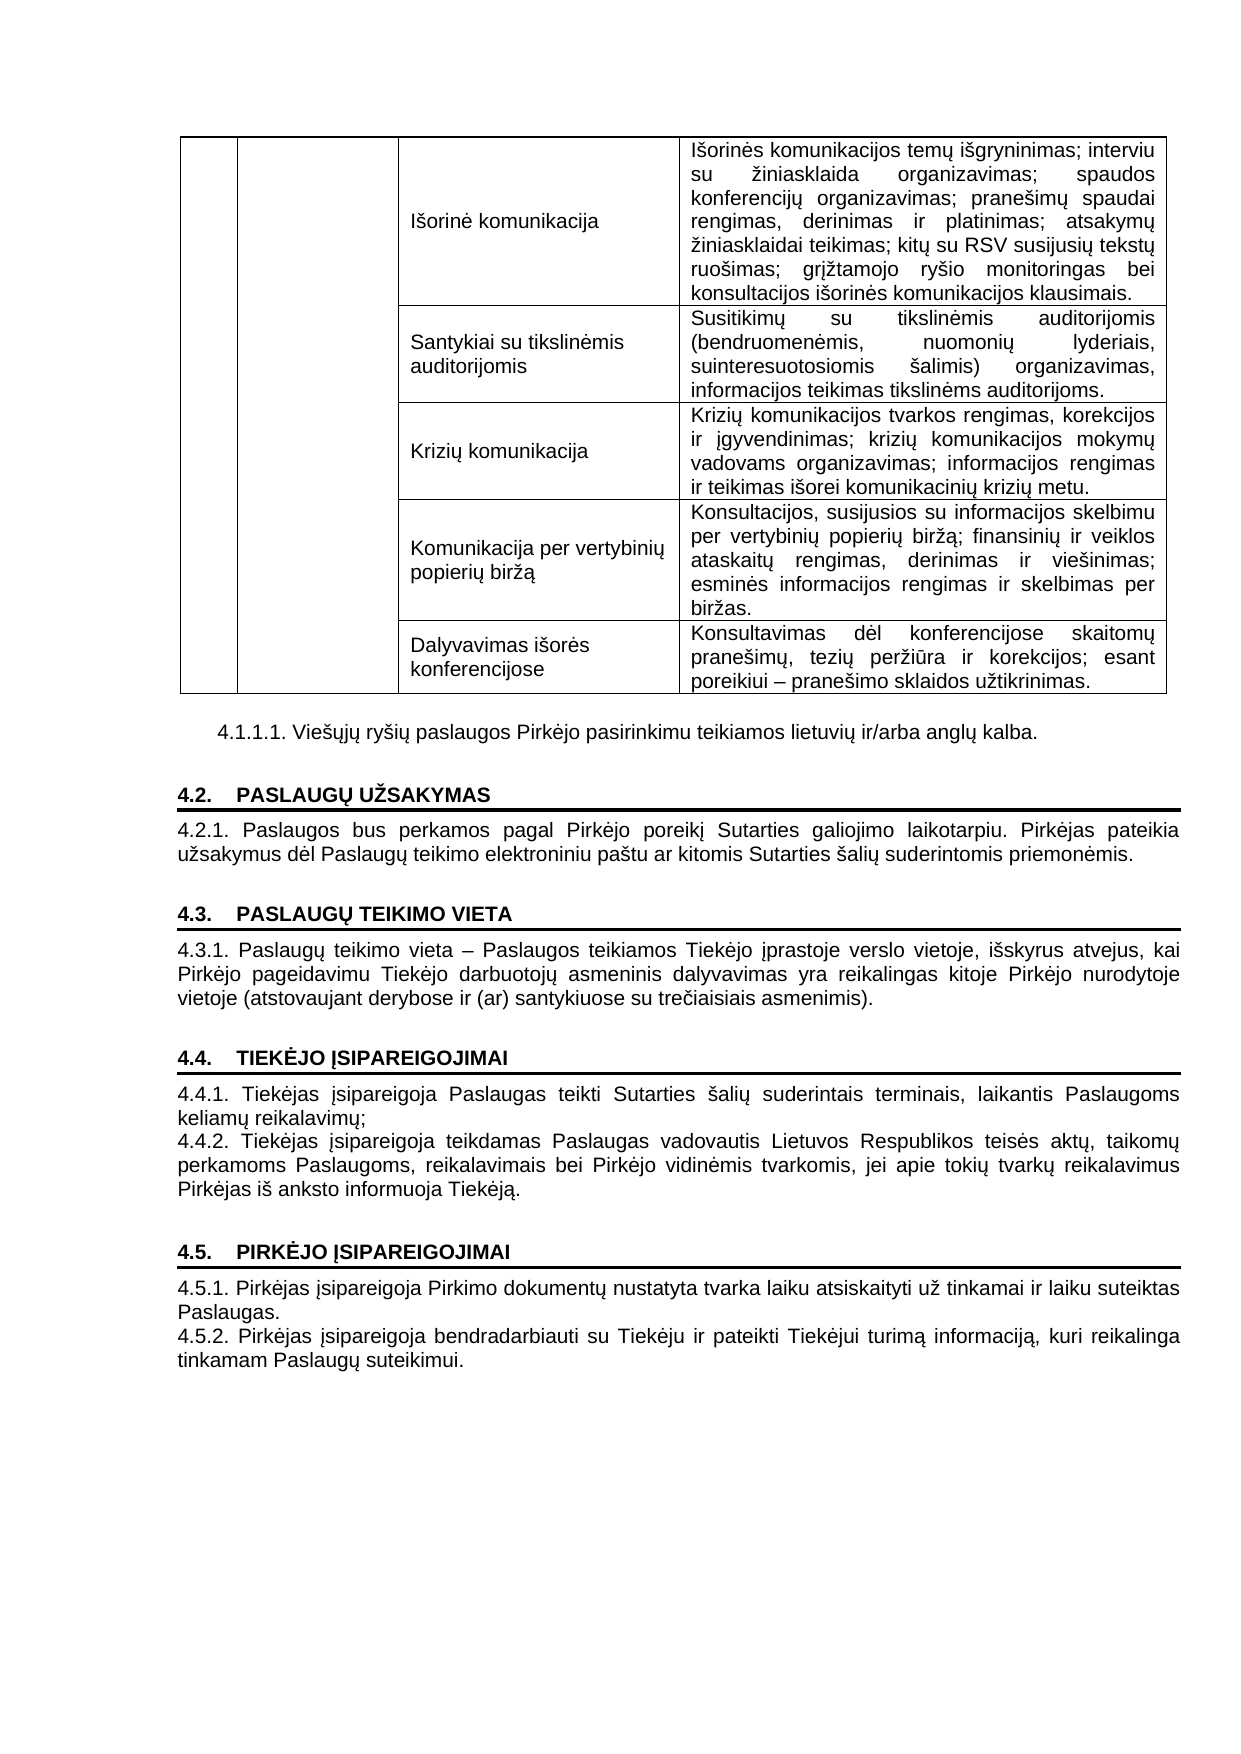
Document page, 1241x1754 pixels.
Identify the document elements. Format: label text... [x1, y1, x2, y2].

list PASLAUGŲ UŽSAKYMAS [177, 782, 1181, 808]
list 4.3.1. Paslaugų teikimo vieta – Paslaugos teikiamos Tiekėjo įprastoje verslo vietoje, išskyrus atvejus, kai Pirkėjo pageidavimu Tiekėjo darbuotojų asmeninis dalyvavimas yra reikalingas kitoje Pirkėjo nurodytoje vietoje (atstovaujant derybose ir (ar) santykiuose su trečiaisiais asmenimis). [177, 938, 1181, 1009]
list 4.2.1. Paslaugos bus perkamos pagal Pirkėjo poreikį Sutarties galiojimo laikotarpiu. Pirkėjas pateikia užsakymus dėl Paslaugų teikimo elektroniniu paštu ar kitomis Sutarties šalių suderintomis priemonėmis. [177, 818, 1181, 866]
list PASLAUGŲ TEIKIMO VIETA [177, 902, 1181, 928]
list 4.4.1. Tiekėjas įsipareigoja Paslaugas teikti Sutarties šalių suderintais terminais, laikantis Paslaugoms keliamų reikalavimų; [177, 1081, 1181, 1129]
list 4.4.2. Tiekėjas įsipareigoja teikdamas Paslaugas vadovautis Lietuvos Respublikos teisės aktų, taikomų perkamoms Paslaugoms, reikalavimais bei Pirkėjo vidinėmis tvarkomis, jei apie tokių tvarkų reikalavimus Pirkėjas iš anksto informuoja Tiekėją. [177, 1129, 1181, 1201]
list 4.5.1. Pirkėjas įsipareigoja Pirkimo dokumentų nustatyta tvarka laiku atsiskaityti už tinkamai ir laiku suteiktas Paslaugas. [177, 1276, 1181, 1323]
list TIEKĖJO ĮSIPAREIGOJIMAI [177, 1046, 1181, 1072]
list 4.5.2. Pirkėjas įsipareigoja bendradarbiauti su Tiekėju ir pateikti Tiekėjui turimą informaciją, kuri reikalinga tinkamam Paslaugų suteikimui. [177, 1323, 1181, 1371]
list PIRKĖJO ĮSIPAREIGOJIMAI [177, 1240, 1181, 1266]
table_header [179, 135, 1180, 744]
